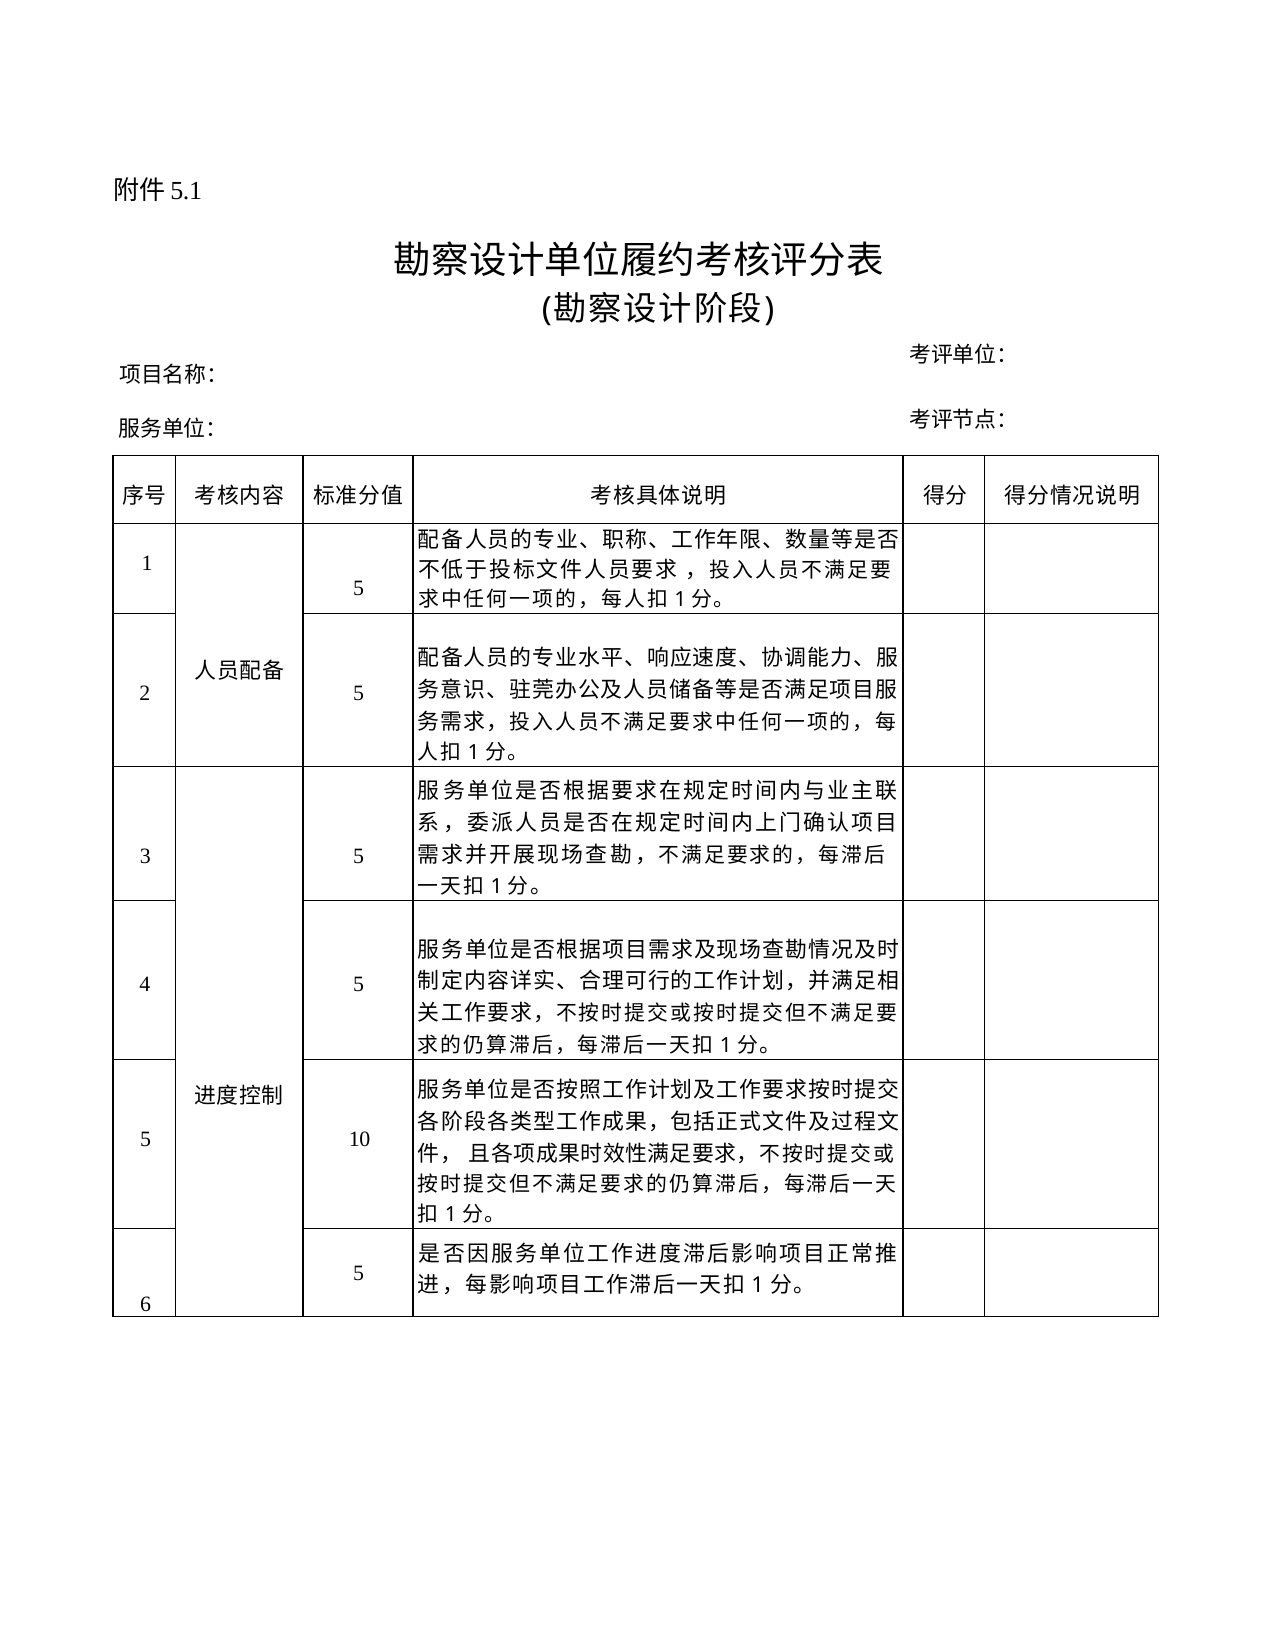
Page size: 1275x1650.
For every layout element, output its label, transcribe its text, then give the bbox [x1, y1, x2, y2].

table_cell 5 [114, 1060, 175, 1228]
text (勘察设计阶段) [417, 284, 899, 329]
table_cell [904, 901, 984, 1058]
text 考评单位： [909, 354, 1160, 407]
table_cell 5 [304, 614, 412, 766]
text 勘察设计单位履约考核评分表 [113, 234, 884, 284]
table_cell 5 [304, 1229, 412, 1316]
table_cell 服务单位是否根据要求在规定时间内与业主联 系，委派人员是否在规定时间内上门确认项目需求并开展现场查勘，不满足要求的，每滞后一天扣1分。 [414, 767, 902, 900]
table_cell [904, 1229, 984, 1316]
table_header 得分 [904, 456, 984, 522]
text 附件5.1 [113, 171, 899, 206]
table_cell [904, 614, 984, 766]
table_cell 5 [304, 767, 412, 900]
table_cell 进度控制 [176, 767, 302, 1316]
table_cell [985, 901, 1158, 1058]
table_cell 6 [114, 1229, 175, 1316]
table_header 考核具体说明 [414, 456, 902, 522]
table_cell 5 [304, 524, 412, 613]
text 服务单位： [118, 414, 899, 442]
table_cell 5 [304, 901, 412, 1058]
table_cell [904, 1060, 984, 1228]
table_cell [985, 1060, 1158, 1228]
table_cell [985, 767, 1158, 900]
table_cell 配备人员的专业、职称、工作年限、数量等是否 不低于投标文件人员要求 ，投入人员不满足要求中任何一项的，每人扣1分。 [414, 524, 902, 613]
table_header 序号 [114, 456, 175, 522]
table_cell 服务单位是否按照工作计划及工作要求按时提交 各阶段各类型工作成果，包括正式文件及过程文 件， 且各项成果时效性满足要求，不按时提交或按时提交但不满足要求的仍算滞后，每滞后一天扣1分。 [414, 1060, 902, 1228]
table_cell 1 [114, 524, 175, 613]
table_cell 服务单位是否根据项目需求及现场查勘情况及时 制定内容详实、合理可行的工作计划，并满足相 关工作要求，不按时提交或按时提交但不满足要求的仍算滞后，每滞后一天扣1分。 [414, 901, 902, 1058]
table_cell 人员配备 [176, 524, 302, 766]
table_header 考核内容 [176, 456, 302, 522]
table_cell 4 [114, 901, 175, 1058]
table_cell 2 [114, 614, 175, 766]
table_cell [904, 524, 984, 613]
table_cell [985, 614, 1158, 766]
table_cell [904, 767, 984, 900]
table_cell [985, 1229, 1158, 1316]
text 项目名称： [119, 358, 899, 388]
text 考评节点： [909, 407, 1160, 433]
table_cell [985, 524, 1158, 613]
table_header 得分情况说明 [985, 456, 1158, 522]
table_cell 配备人员的专业水平、响应速度、协调能力、服 务意识、驻莞办公及人员储备等是否满足项目服务需求，投入人员不满足要求中任何一项的，每人扣1分。 [414, 614, 902, 766]
table_header 标准分值 [304, 456, 412, 522]
table_cell 是否因服务单位工作进度滞后影响项目正常推 进，每影响项目工作滞后一天扣1分。 [414, 1229, 902, 1316]
table_cell 10 [304, 1060, 412, 1228]
table_cell 3 [114, 767, 175, 900]
